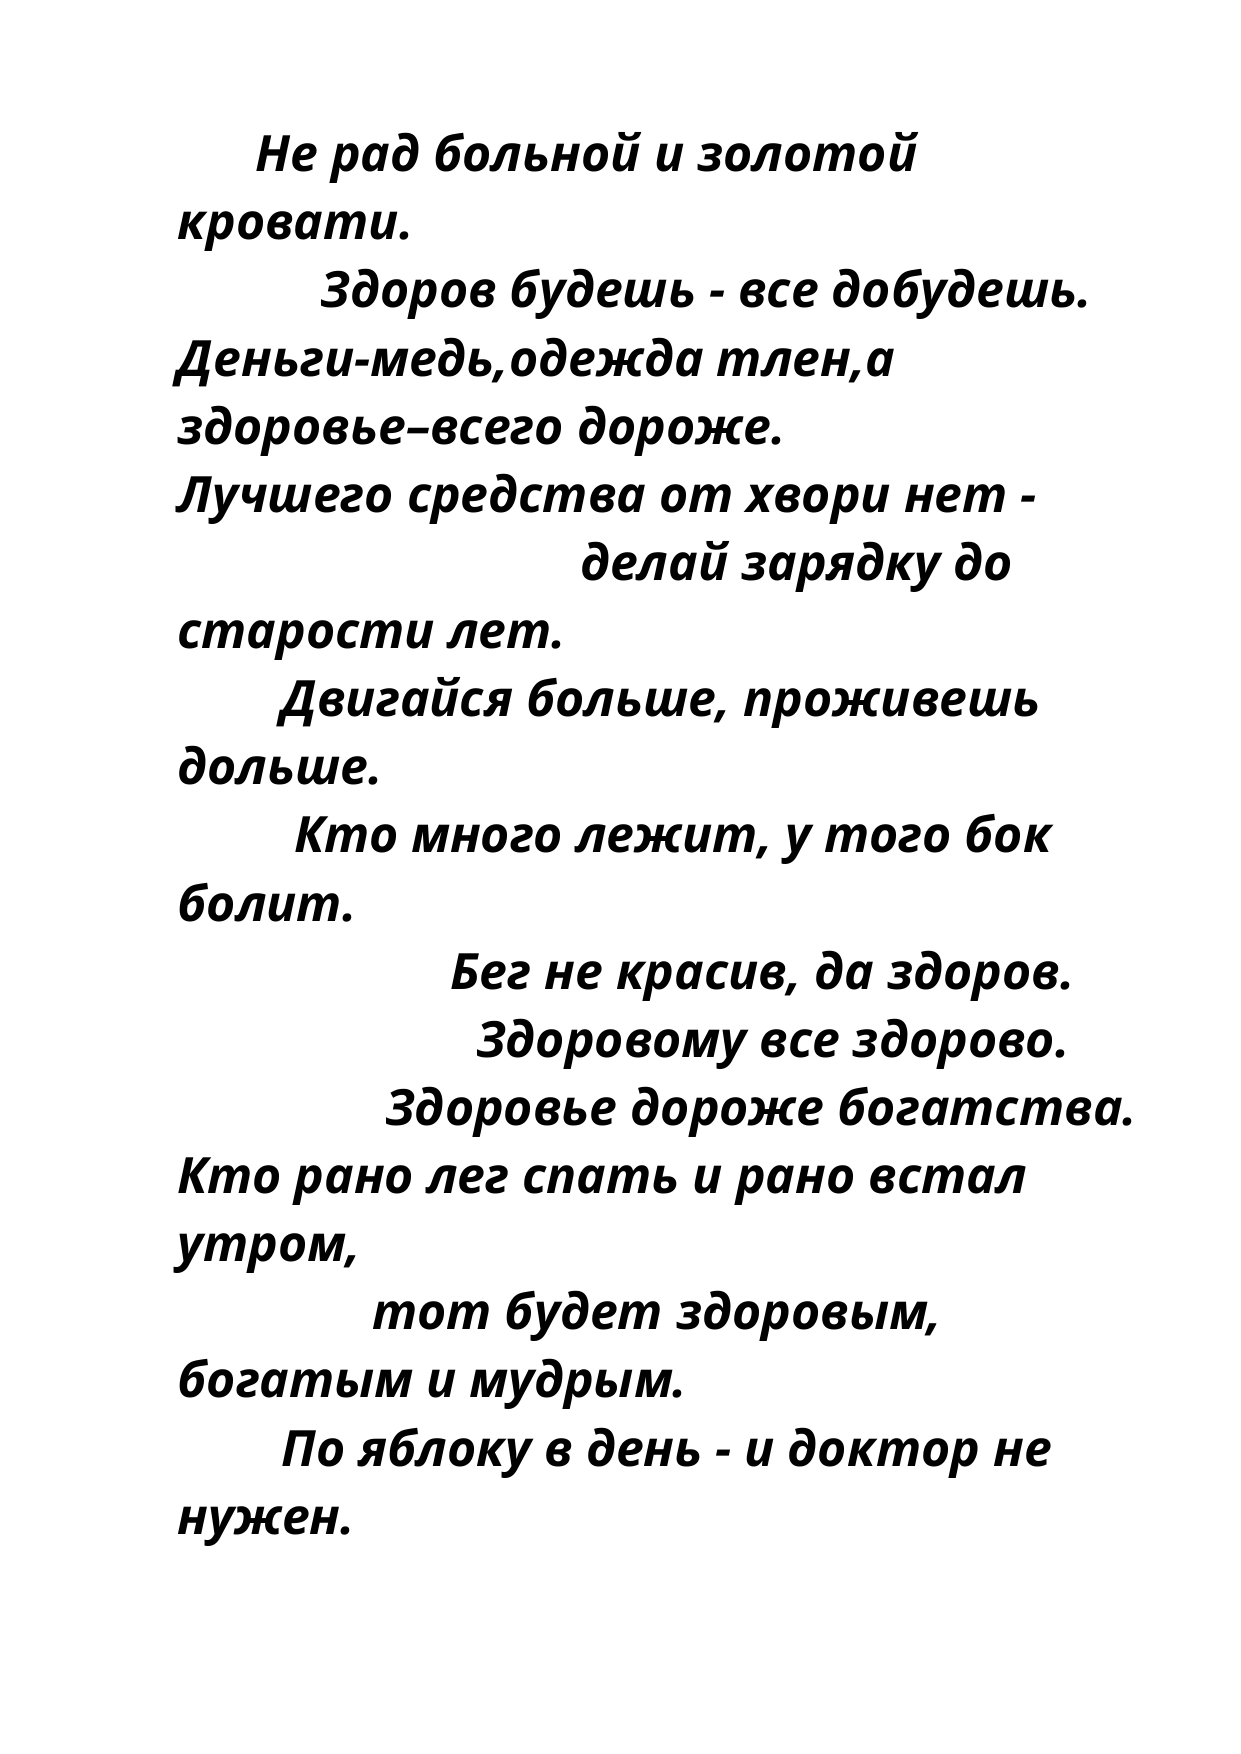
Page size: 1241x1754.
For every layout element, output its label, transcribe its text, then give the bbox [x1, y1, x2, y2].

text Здоровье дороже богатства. Кто рано лег спать и рано встал утром, [177, 1072, 1152, 1276]
text тот будет здоровым, богатым и мудрым. [177, 1276, 1152, 1412]
text По яблоку в день - и доктор не нужен. [177, 1412, 1152, 1549]
text Не рад больной и золотой кровати. [177, 118, 1152, 254]
text Кто много лежит, у того бок болит. [177, 799, 1152, 936]
text Двигайся больше, проживешь дольше. [177, 663, 1152, 799]
text делай зарядку до старости лет. [177, 527, 1152, 663]
text Здоров будешь - все добудешь. Деньги-медь,одежда тлен,а здоровье–всего дороже. Лучшего средства от хвори нет - [177, 254, 1152, 527]
text Бег не красив, да здоров. Здоровому все здорово. [177, 936, 1152, 1072]
